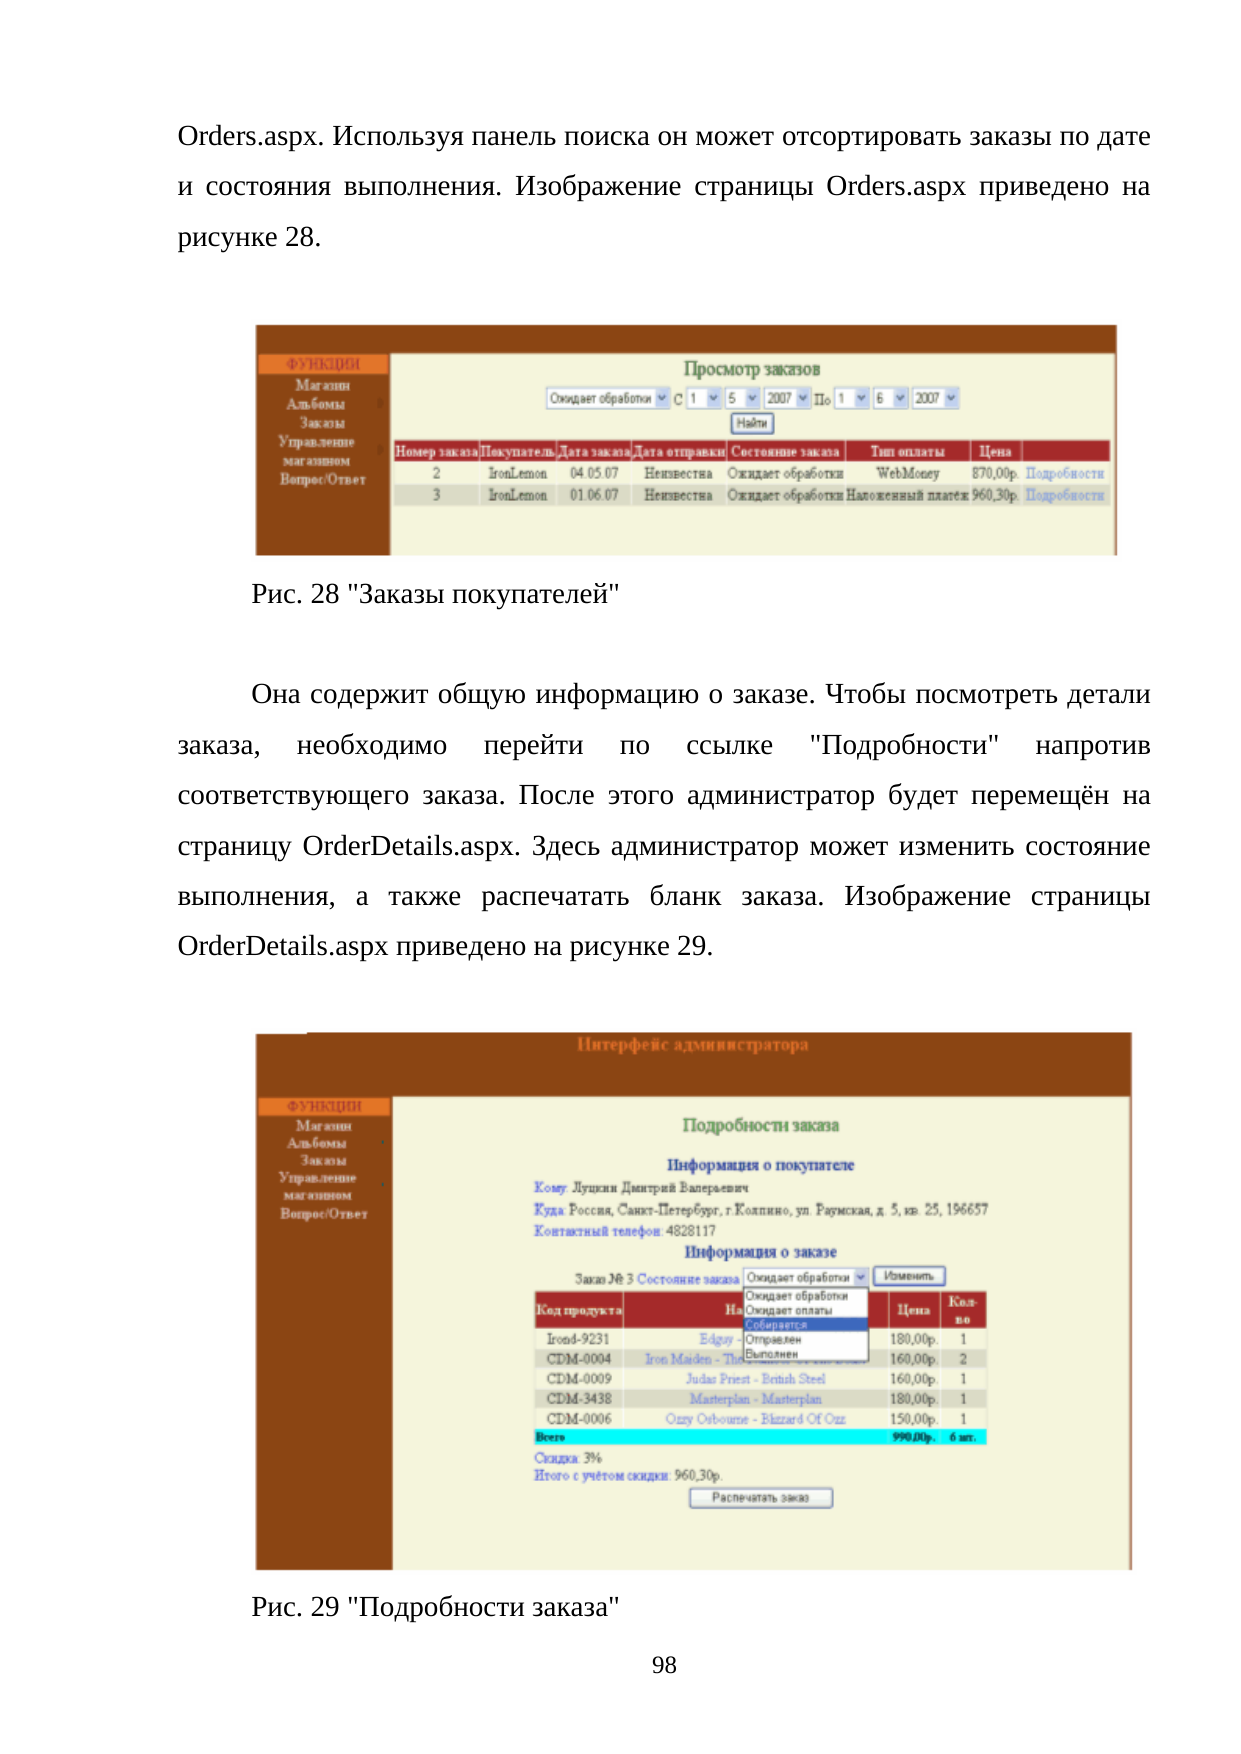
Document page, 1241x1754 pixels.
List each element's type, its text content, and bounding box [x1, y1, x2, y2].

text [177, 118, 1152, 252]
picture [251, 1028, 1137, 1575]
text Она содержит общую информацию о заказе. Чтобы посмотреть детали заказа, необходимо перейти по ссылке "Подробности" напротив соответствующего заказа. После этого администратор будет перемещён на страницу OrderDetails.aspx. Здесь администратор может изменить состояние выполнения, а также распечатать бланк заказа. Изображение страницы OrderDetails.aspx приведено на рисунке 29. [177, 677, 1152, 962]
text Рис. 28 "Заказы покупателей" [177, 576, 1152, 609]
text Рис. 29 "Подробности заказа" [177, 1589, 1152, 1622]
picture [251, 319, 1122, 562]
